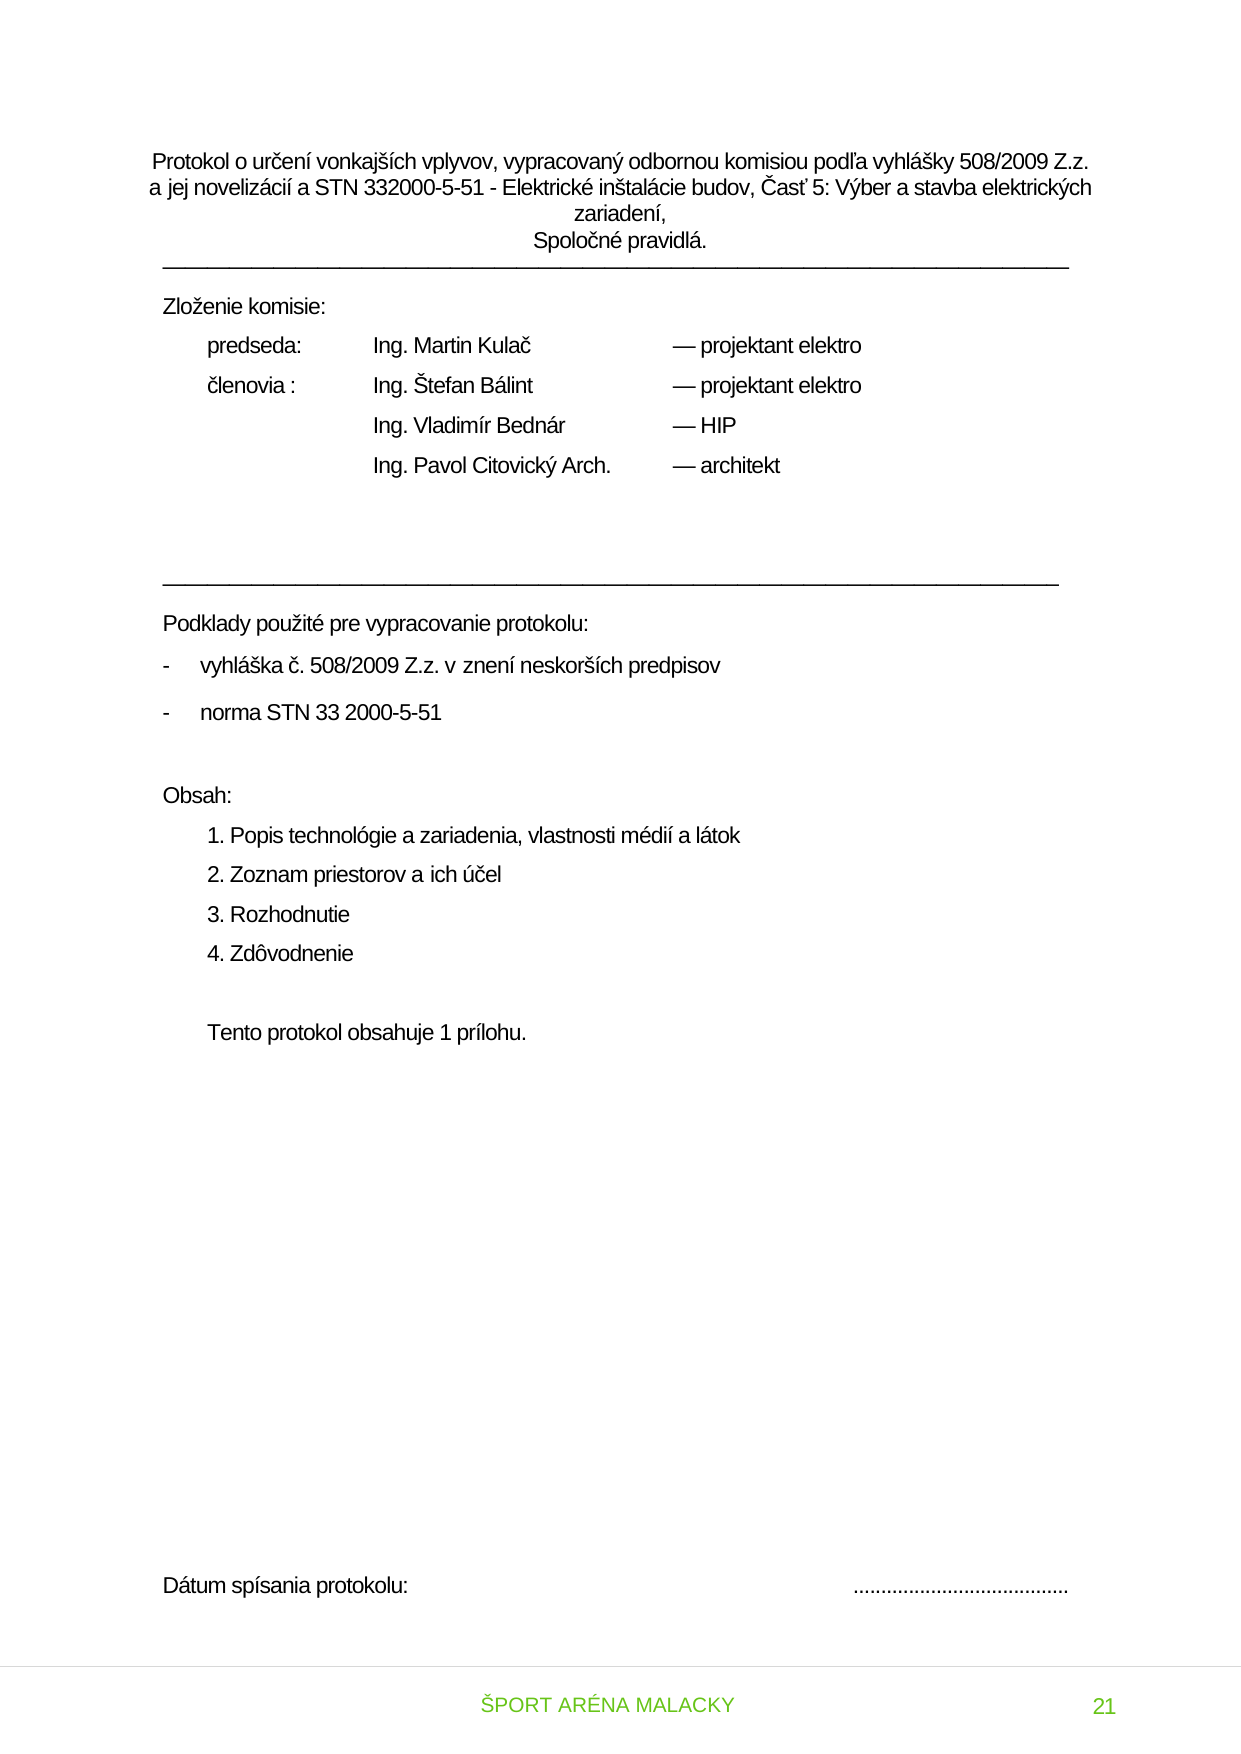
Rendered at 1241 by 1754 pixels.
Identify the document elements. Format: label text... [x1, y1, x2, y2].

text 1. Popis technológie a zariadenia, vlastnosti médií a látok [207, 822, 1079, 848]
text Tento protokol obsahuje 1 prílohu. [207, 1019, 1079, 1046]
list vyhláška č. 508/2009 Z.z. v znení neskorších predpisov [162, 649, 1079, 680]
text predseda: Ing. Martin Kulač — projektant elektro [162, 332, 1079, 358]
text Podklady použité pre vypracovanie protokolu: [162, 610, 1079, 636]
text ————————————————————————————————————————— [162, 253, 1079, 279]
text 2. Zoznam priestorov a ich účel [207, 861, 1079, 888]
text Ing. Pavol Citovický Arch. — architekt [314, 452, 1093, 478]
text Obsah: [162, 782, 1079, 809]
text členovia : Ing. Štefan Bálint — projektant elektro [148, 372, 1093, 398]
text Dátum spísania protokolu: ....................................... [162, 1572, 1079, 1598]
text Zloženie komisie: [162, 293, 1079, 319]
text Ing. Vladimír Bednár — HIP [314, 412, 1093, 439]
text 3. Rozhodnutie [207, 901, 1079, 927]
text 4. Zdôvodnenie [207, 940, 1079, 967]
list norma STN 33 2000-5-51 [162, 696, 1079, 727]
text Protokol o určení vonkajších vplyvov, vypracovaný odbornou komisiou podľa vyhlášky 508/2009 Z.z. a jej novelizácií a STN 332000-5-51 - Elektrické inštalácie budov, Časť 5: Výber a stavba elektrických zariadení, [148, 148, 1093, 227]
text ————————————————————————————————————————– [162, 570, 1079, 597]
text Spoločné pravidlá. [148, 227, 1093, 253]
